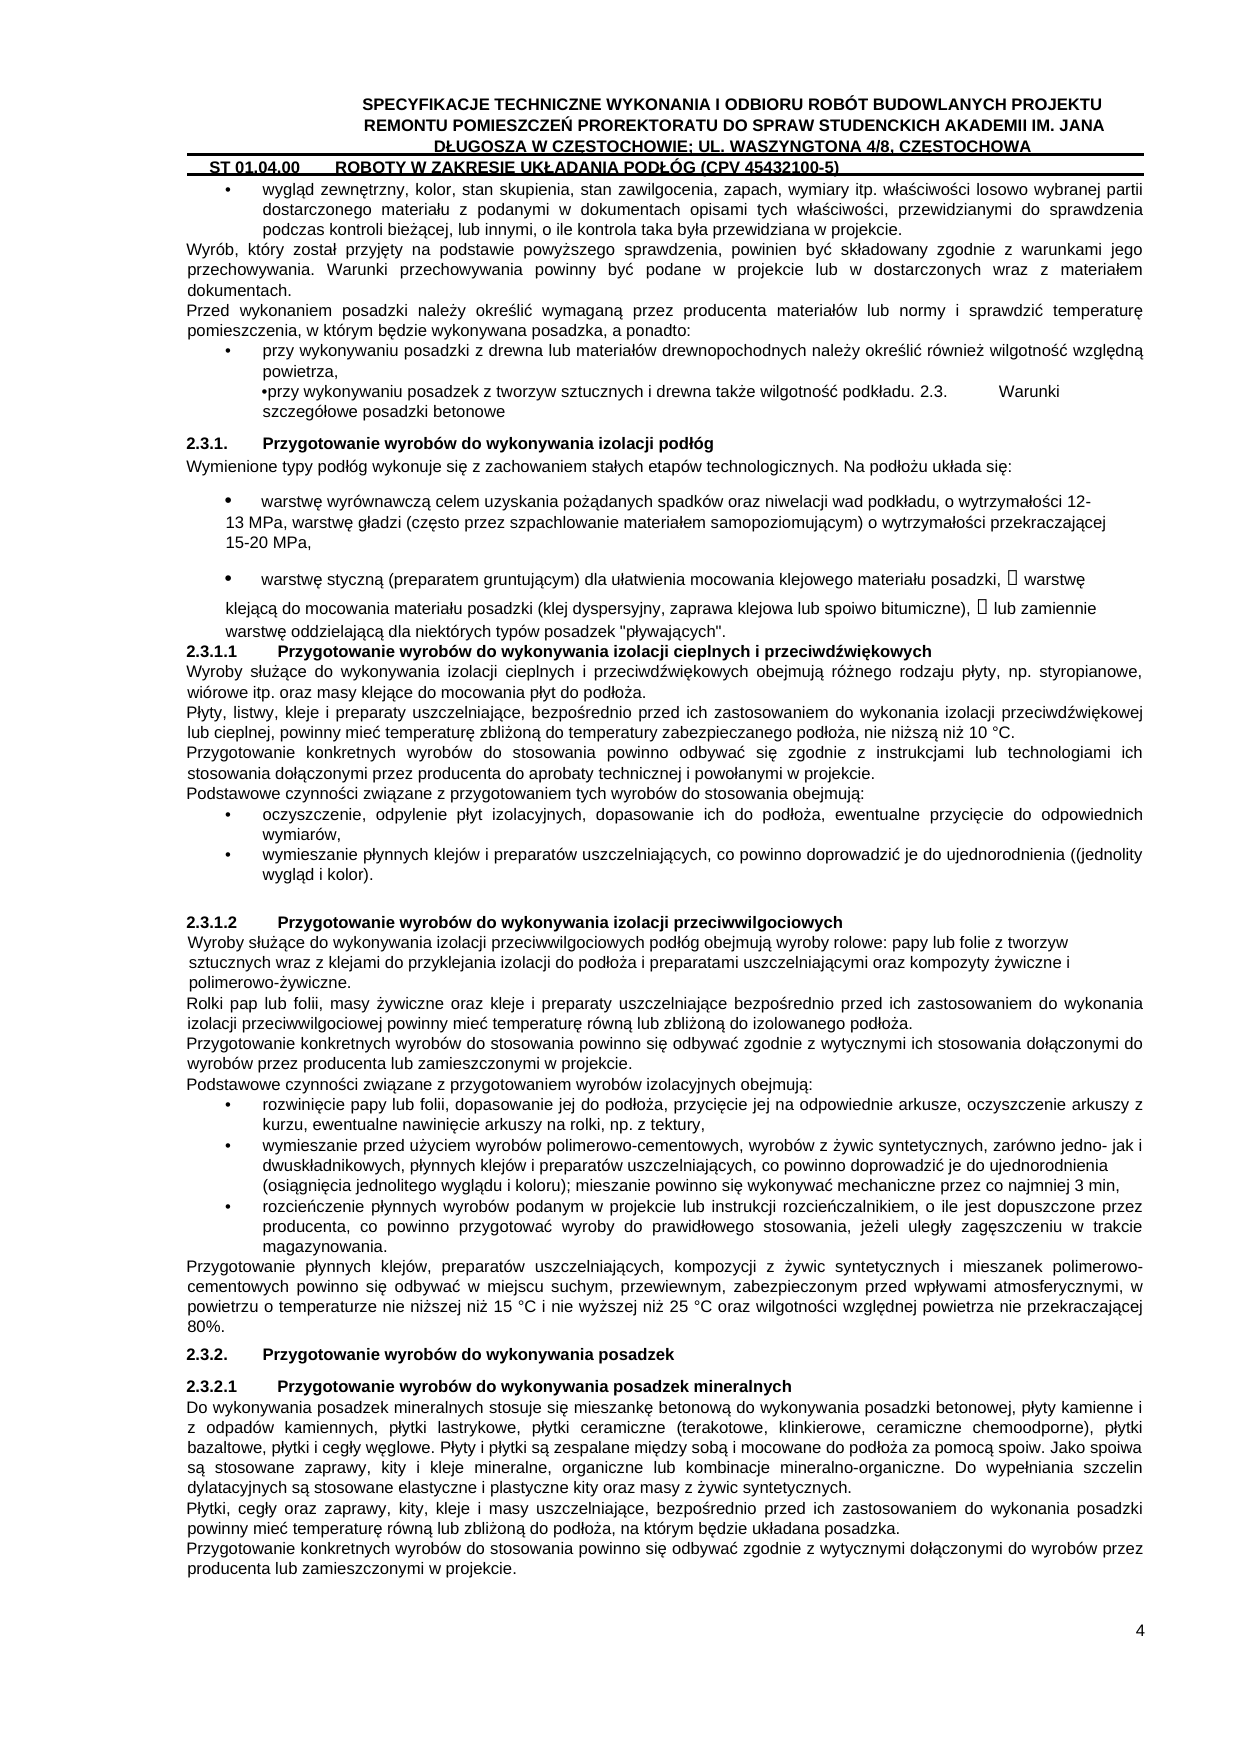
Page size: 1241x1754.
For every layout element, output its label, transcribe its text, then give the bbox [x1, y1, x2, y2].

text Wyrób, który został przyjęty na podstawie powyższego sprawdzenia, powinien być składowany zgodnie z warunkami jego przechowywania. Warunki przechowywania powinny być podane w projekcie lub w dostarczonych wraz z materiałem dokumentach. [186, 240, 1144, 299]
list rozwinięcie papy lub folii, dopasowanie jej do podłoża, przycięcie jej na odpowiednie arkusze, oczyszczenie arkuszy z kurzu, ewentualne nawinięcie arkuszy na rolki, np. z tektury, [225, 1095, 1144, 1134]
subtitle 2.3.2. Przygotowanie wyrobów do wykonywania posadzek [186, 1345, 1145, 1364]
list przy wykonywaniu posadzek z tworzyw sztucznych i drewna także wilgotność podkładu. 2.3. Warunki szczegółowe posadzki betonowe [261, 382, 1144, 421]
text Przed wykonaniem posadzki należy określić wymaganą przez producenta materiałów lub normy i sprawdzić temperaturę pomieszczenia, w którym będzie wykonywana posadzka, a ponadto: [186, 301, 1144, 340]
list wymieszanie płynnych klejów i preparatów uszczelniających, co powinno doprowadzić je do ujednorodnienia ((jednolity wygląd i kolor). [225, 845, 1144, 884]
list wymieszanie przed użyciem wyrobów polimerowo-cementowych, wyrobów z żywic syntetycznych, zarówno jedno- jak i dwuskładnikowych, płynnych klejów i preparatów uszczelniających, co powinno doprowadzić je do ujednorodnienia [225, 1135, 1144, 1175]
list wygląd zewnętrzny, kolor, stan skupienia, stan zawilgocenia, zapach, wymiary itp. właściwości losowo wybranej partii dostarczonego materiału z podanymi w dokumentach opisami tych właściwości, przewidzianymi do sprawdzenia podczas kontroli bieżącej, lub innymi, o ile kontrola taka była przewidziana w projekcie. [225, 179, 1144, 239]
text (osiągnięcia jednolitego wyglądu i koloru); mieszanie powinno się wykonywać mechaniczne przez co najmniej 3 min, [262, 1176, 1144, 1195]
subtitle 2.3.1.2 Przygotowanie wyrobów do wykonywania izolacji przeciwwilgociowych [186, 913, 1145, 932]
text Wyroby służące do wykonywania izolacji cieplnych i przeciwdźwiękowych obejmują różnego rodzaju płyty, np. styropianowe, wiórowe itp. oraz masy klejące do mocowania płyt do podłoża. [186, 662, 1144, 702]
text Przygotowanie konkretnych wyrobów do stosowania powinno odbywać się zgodnie z instrukcjami lub technologiami ich stosowania dołączonymi przez producenta do aprobaty technicznej i powołanymi w projekcie. [186, 743, 1144, 783]
list oczyszczenie, odpylenie płyt izolacyjnych, dopasowanie ich do podłoża, ewentualne przycięcie do odpowiednich wymiarów, [225, 804, 1144, 843]
list warstwę wyrównawczą celem uzyskania pożądanych spadków oraz niwelacji wad podkładu, o wytrzymałości 12-13 MPa, warstwę gładzi (często przez szpachlowanie materiałem samopoziomującym) o wytrzymałości przekraczającej 15-20 MPa, [224, 487, 1109, 552]
text Wyroby służące do wykonywania izolacji przeciwwilgociowych podłóg obejmują wyroby rolowe: papy lub folie z tworzyw sztucznych wraz z klejami do przyklejania izolacji do podłoża i preparatami uszczelniającymi oraz kompozyty żywiczne i polimerowo-żywiczne. [187, 933, 1145, 992]
text Płytki, cegły oraz zaprawy, kity, kleje i masy uszczelniające, bezpośrednio przed ich zastosowaniem do wykonania posadzki powinny mieć temperaturę równą lub zbliżoną do podłoża, na którym będzie układana posadzka. [186, 1498, 1144, 1538]
list przy wykonywaniu posadzki z drewna lub materiałów drewnopochodnych należy określić również wilgotność względną powietrza, [225, 341, 1144, 381]
subtitle 2.3.2.1 Przygotowanie wyrobów do wykonywania posadzek mineralnych [186, 1377, 1145, 1396]
list rozcieńczenie płynnych wyrobów podanym w projekcie lub instrukcji rozcieńczalnikiem, o ile jest dopuszczone przez producenta, co powinno przygotować wyroby do prawidłowego stosowania, jeżeli uległy zagęszczeniu w trakcie magazynowania. [225, 1196, 1144, 1256]
subtitle 2.3.1. Przygotowanie wyrobów do wykonywania izolacji podłóg [186, 433, 1145, 453]
text Płyty, listwy, kleje i preparaty uszczelniające, bezpośrednio przed ich zastosowaniem do wykonania izolacji przeciwdźwiękowej lub cieplnej, powinny mieć temperaturę zbliżoną do temperatury zabezpieczanego podłoża, nie niższą niż 10 °C. [186, 703, 1144, 742]
text Podstawowe czynności związane z przygotowaniem wyrobów izolacyjnych obejmują: [186, 1074, 1144, 1094]
text Przygotowanie płynnych klejów, preparatów uszczelniających, kompozycji z żywic syntetycznych i mieszanek polimerowo-cementowych powinno się odbywać w miejscu suchym, przewiewnym, zabezpieczonym przed wpływami atmosferycznymi, w powietrzu o temperaturze nie niższej niż 15 °C i nie wyższej niż 25 °C oraz wilgotności względnej powietrza nie przekraczającej 80%. [186, 1257, 1144, 1336]
subtitle 2.3.1.1 Przygotowanie wyrobów do wykonywania izolacji cieplnych i przeciwdźwiękowych [186, 642, 1145, 661]
text Wymienione typy podłóg wykonuje się z zachowaniem stałych etapów technologicznych. Na podłożu układa się: [186, 457, 1144, 476]
text Rolki pap lub folii, masy żywiczne oraz kleje i preparaty uszczelniające bezpośrednio przed ich zastosowaniem do wykonania izolacji przeciwwilgociowej powinny mieć temperaturę równą lub zbliżoną do izolowanego podłoża. [186, 993, 1144, 1033]
list warstwę styczną (preparatem gruntującym) dla ułatwienia mocowania klejowego materiału posadzki,  warstwę klejącą do mocowania materiału posadzki (klej dyspersyjny, zaprawa klejowa lub spoiwo bitumiczne),  lub zamiennie warstwę oddzielającą dla niektórych typów posadzek "pływających". [224, 563, 1109, 641]
text Przygotowanie konkretnych wyrobów do stosowania powinno się odbywać zgodnie z wytycznymi ich stosowania dołączonymi do wyrobów przez producenta lub zamieszczonymi w projekcie. [186, 1034, 1144, 1073]
text Do wykonywania posadzek mineralnych stosuje się mieszankę betonową do wykonywania posadzki betonowej, płyty kamienne i z odpadów kamiennych, płytki lastrykowe, płytki ceramiczne (terakotowe, klinkierowe, ceramiczne chemoodporne), płytki bazaltowe, płytki i cegły węglowe. Płyty i płytki są zespalane między sobą i mocowane do podłoża za pomocą spoiw. Jako spoiwa są stosowane zaprawy, kity i kleje mineralne, organiczne lub kombinacje mineralno-organiczne. Do wypełniania szczelin dylatacyjnych są stosowane elastyczne i plastyczne kity oraz masy z żywic syntetycznych. [186, 1398, 1144, 1497]
text Przygotowanie konkretnych wyrobów do stosowania powinno się odbywać zgodnie z wytycznymi dołączonymi do wyrobów przez producenta lub zamieszczonymi w projekcie. [186, 1539, 1144, 1578]
text Podstawowe czynności związane z przygotowaniem tych wyrobów do stosowania obejmują: [186, 784, 1144, 803]
